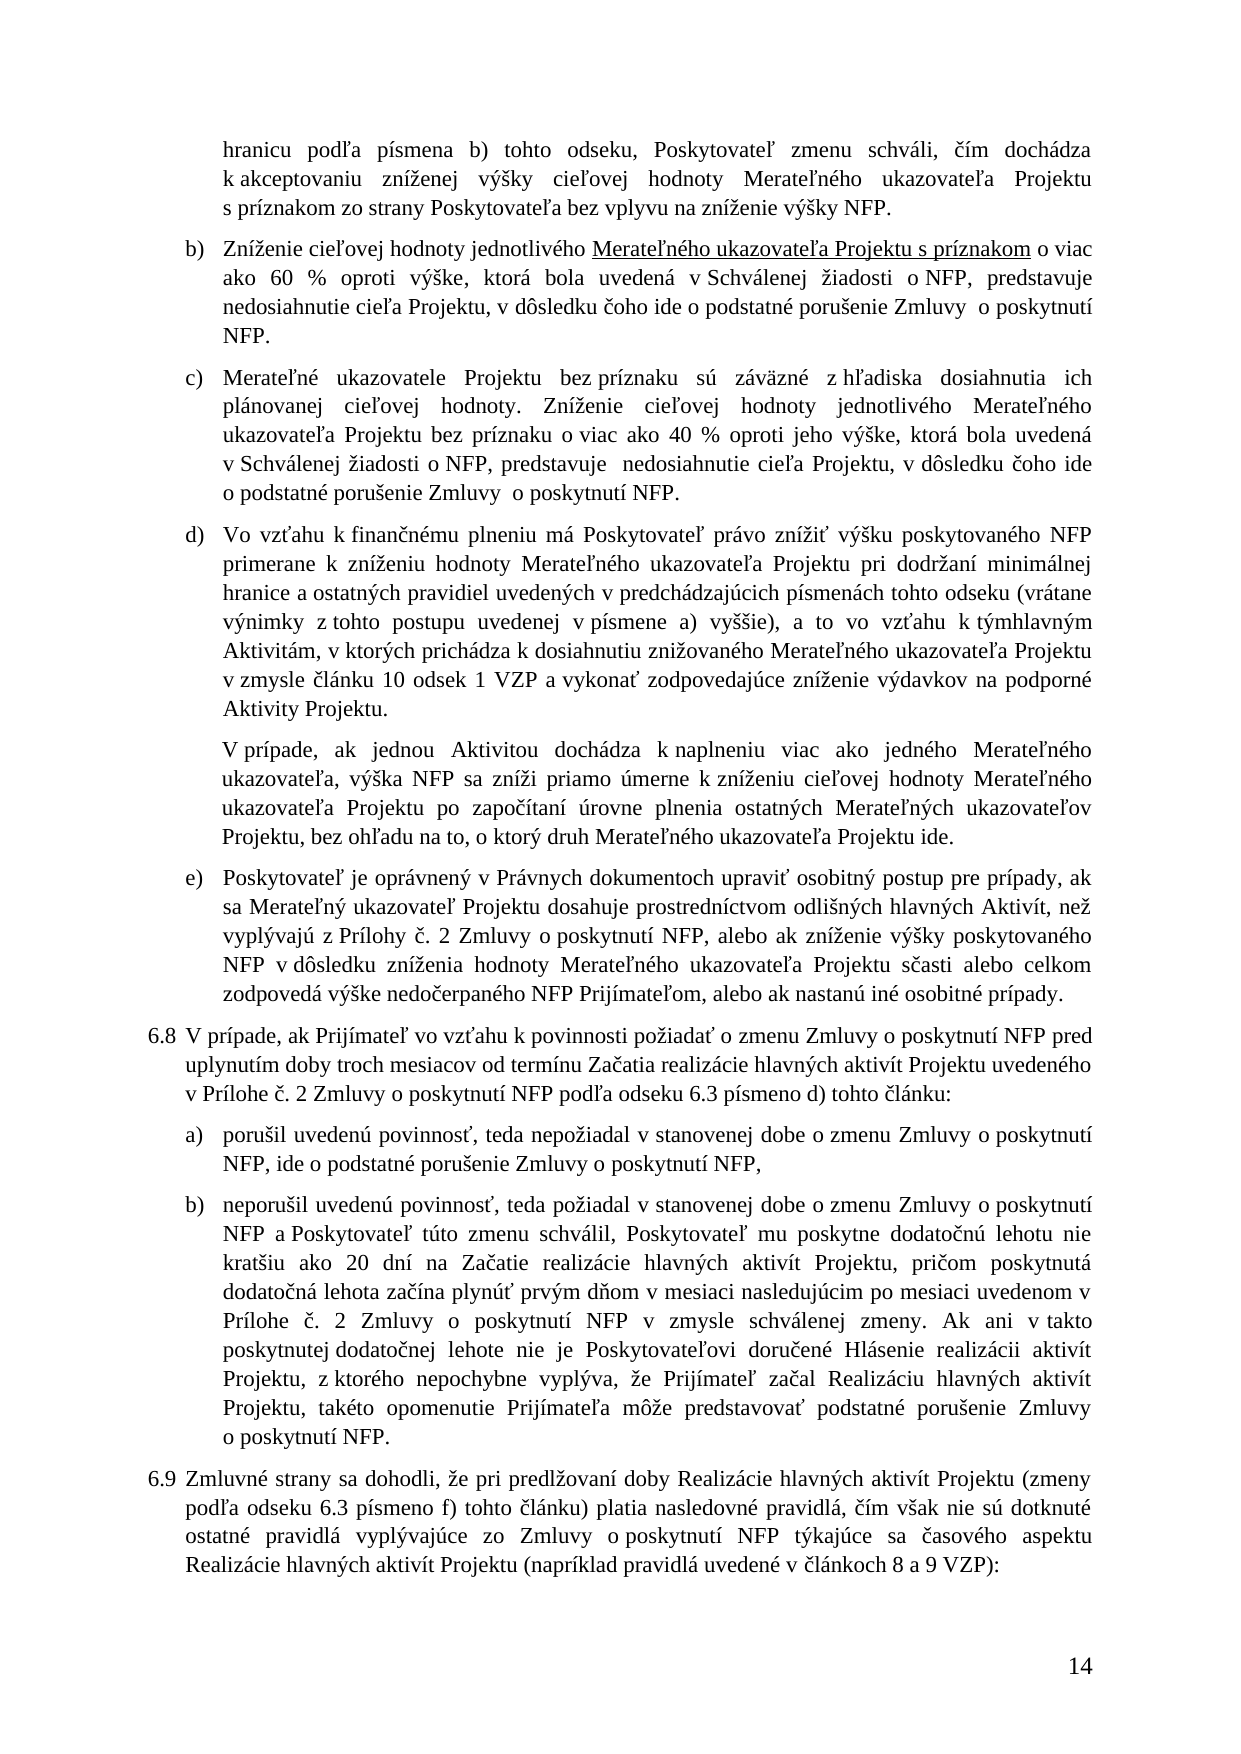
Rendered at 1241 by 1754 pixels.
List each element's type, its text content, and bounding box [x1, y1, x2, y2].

list V prípade, ak Prijímateľ vo vzťahu k povinnosti požiadať o zmenu Zmluvy o poskytnutí NFP pred uplynutím doby troch mesiacov od termínu Začatia realizácie hlavných aktivít Projektu uvedeného v Prílohe č. 2 Zmluvy o poskytnutí NFP podľa odseku 6.3 písmeno d) tohto článku: [148, 1022, 1092, 1106]
list Zníženie cieľovej hodnoty jednotlivého Merateľného ukazovateľa Projektu s príznakom o viac ako 60 % oproti výške, ktorá bola uvedená v Schválenej žiadosti o NFP, predstavuje nedosiahnutie cieľa Projektu, v dôsledku čoho ide o podstatné porušenie Zmluvy o poskytnutí NFP. [185, 235, 1092, 348]
list Vo vzťahu k finančnému plneniu má Poskytovateľ právo znížiť výšku poskytovaného NFP primerane k zníženiu hodnoty Merateľného ukazovateľa Projektu pri dodržaní minimálnej hranice a ostatných pravidiel uvedených v predchádzajúcich písmenách tohto odseku (vrátane výnimky z tohto postupu uvedenej v písmene a) vyššie), a to vo vzťahu k týmhlavným Aktivitám, v ktorých prichádza k dosiahnutiu znižovaného Merateľného ukazovateľa Projektu v zmysle článku 10 odsek 1 VZP a vykonať zodpovedajúce zníženie výdavkov na podporné Aktivity Projektu. [185, 521, 1092, 721]
list Merateľné ukazovatele Projektu bez príznaku sú záväzné z hľadiska dosiahnutia ich plánovanej cieľovej hodnoty. Zníženie cieľovej hodnoty jednotlivého Merateľného ukazovateľa Projektu bez príznaku o viac ako 40 % oproti jeho výške, ktorá bola uvedená v Schválenej žiadosti o NFP, predstavuje nedosiahnutie cieľa Projektu, v dôsledku čoho ide o podstatné porušenie Zmluvy o poskytnutí NFP. [185, 363, 1092, 506]
list porušil uvedenú povinnosť, teda nepožiadal v stanovenej dobe o zmenu Zmluvy o poskytnutí NFP, ide o podstatné porušenie Zmluvy o poskytnutí NFP, [185, 1121, 1092, 1176]
list Poskytovateľ je oprávnený v Právnych dokumentoch upraviť osobitný postup pre prípady, ak sa Merateľný ukazovateľ Projektu dosahuje prostredníctvom odlišných hlavných Aktivít, než vyplývajú z Prílohy č. 2 Zmluvy o poskytnutí NFP, alebo ak zníženie výšky poskytovaného NFP v dôsledku zníženia hodnoty Merateľného ukazovateľa Projektu sčasti alebo celkom zodpovedá výške nedočerpaného NFP Prijímateľom, alebo ak nastanú iné osobitné prípady. [185, 864, 1092, 1007]
list Zmluvné strany sa dohodli, že pri predlžovaní doby Realizácie hlavných aktivít Projektu (zmeny podľa odseku 6.3 písmeno f) tohto článku) platia nasledovné pravidlá, čím však nie sú dotknuté ostatné pravidlá vyplývajúce zo Zmluvy o poskytnutí NFP týkajúce sa časového aspektu Realizácie hlavných aktivít Projektu (napríklad pravidlá uvedené v článkoch 8 a 9 VZP): [148, 1464, 1092, 1578]
text V prípade, ak jednou Aktivitou dochádza k naplneniu viac ako jedného Merateľného ukazovateľa, výška NFP sa zníži priamo úmerne k zníženiu cieľovej hodnoty Merateľného ukazovateľa Projektu po započítaní úrovne plnenia ostatných Merateľných ukazovateľov Projektu, bez ohľadu na to, o ktorý druh Merateľného ukazovateľa Projektu ide. [222, 736, 1092, 849]
list neporušil uvedenú povinnosť, teda požiadal v stanovenej dobe o zmenu Zmluvy o poskytnutí NFP a Poskytovateľ túto zmenu schválil, Poskytovateľ mu poskytne dodatočnú lehotu nie kratšiu ako 20 dní na Začatie realizácie hlavných aktivít Projektu, pričom poskytnutá dodatočná lehota začína plynúť prvým dňom v mesiaci nasledujúcim po mesiaci uvedenom v Prílohe č. 2 Zmluvy o poskytnutí NFP v zmysle schválenej zmeny. Ak ani v takto poskytnutej dodatočnej lehote nie je Poskytovateľovi doručené Hlásenie realizácii aktivít Projektu, z ktorého nepochybne vyplýva, že Prijímateľ začal Realizáciu hlavných aktivít Projektu, takéto opomenutie Prijímateľa môže predstavovať podstatné porušenie Zmluvy o poskytnutí NFP. [185, 1191, 1092, 1449]
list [185, 136, 1092, 220]
